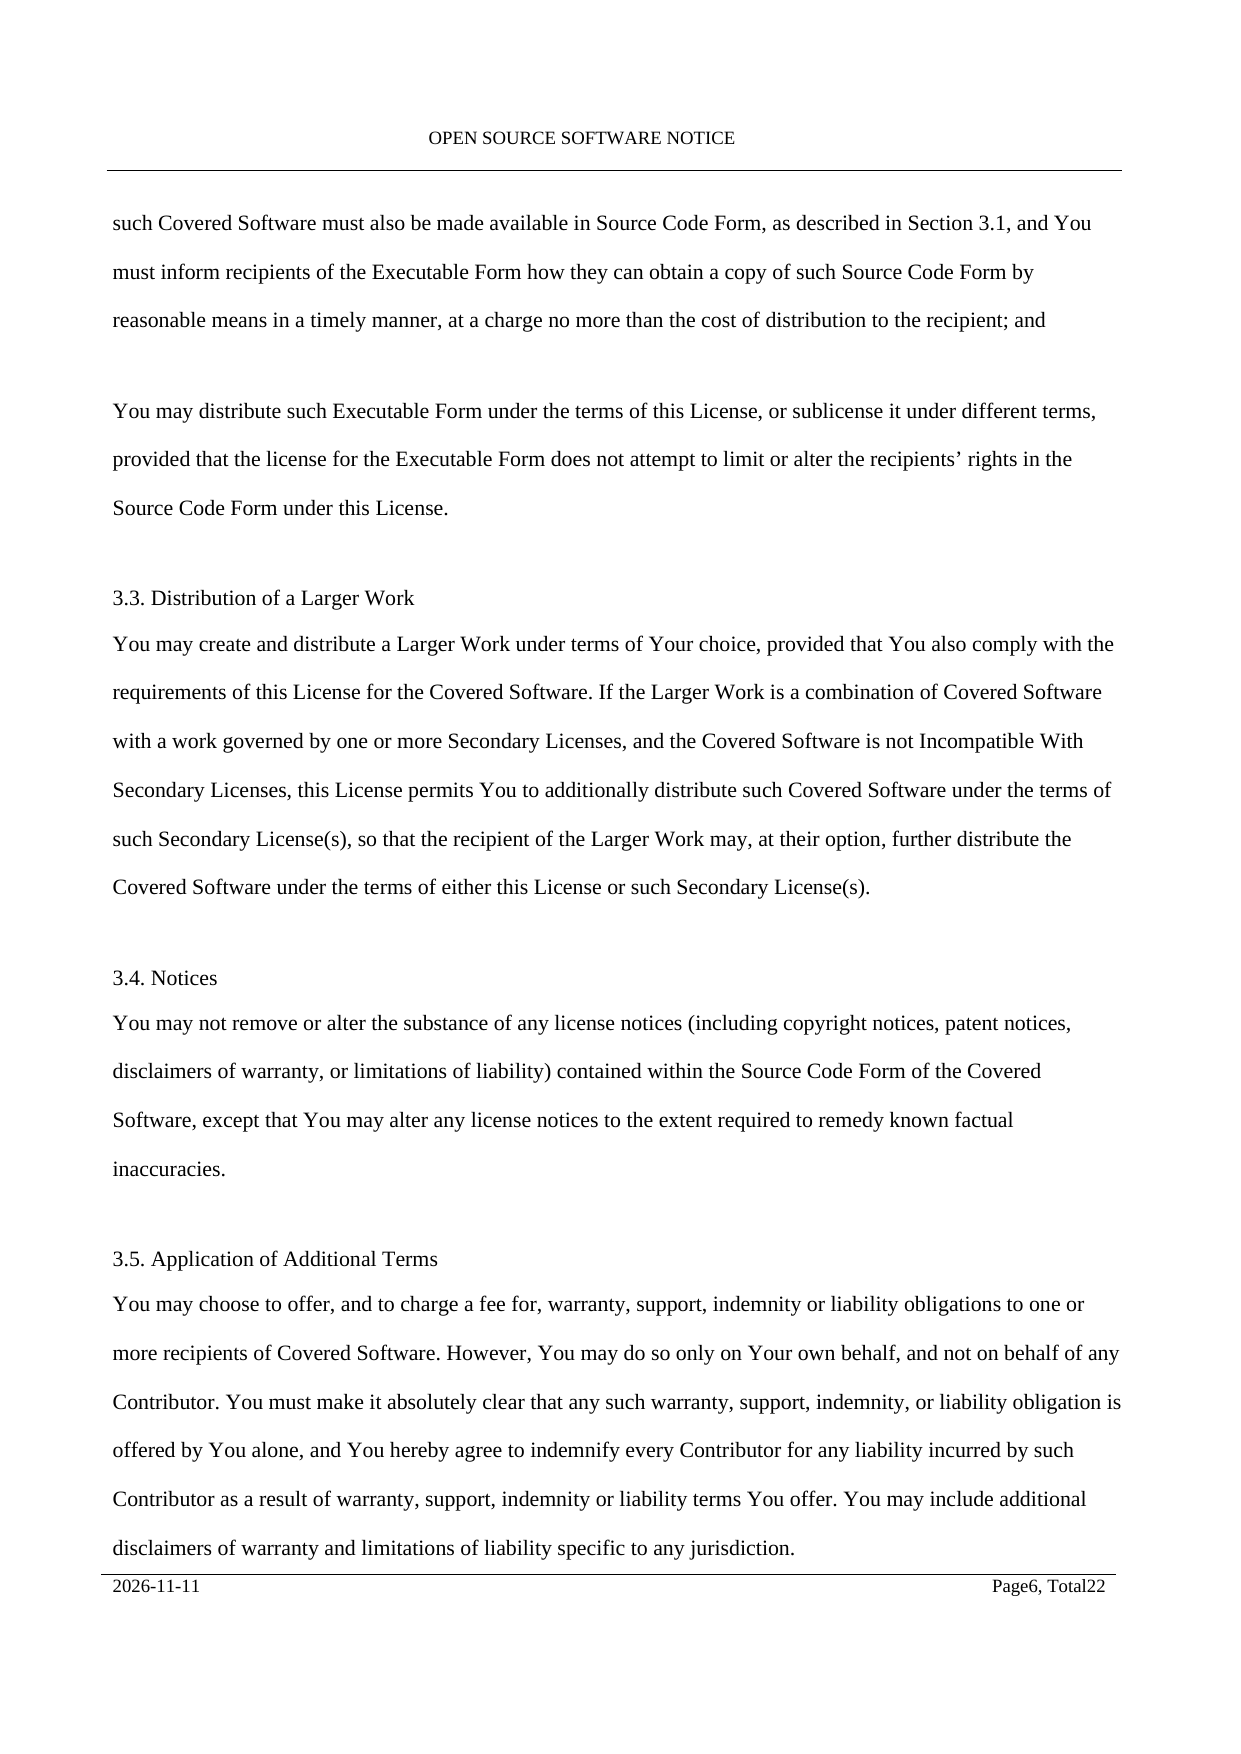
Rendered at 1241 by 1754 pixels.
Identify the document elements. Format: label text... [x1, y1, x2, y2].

text 3.4. Notices [112, 961, 1128, 993]
text You may not remove or alter the substance of any license notices (including copyright notices, patent notices, disclaimers of warranty, or limitations of liability) contained within the Source Code Form of the Covered Software, except that You may alter any license notices to the extent required to remedy known factual inaccuracies. [112, 1006, 1128, 1185]
text 3.5. Application of Additional Terms [112, 1242, 1128, 1275]
text 3.3. Distribution of a Larger Work [112, 582, 1128, 614]
text You may create and distribute a Larger Work under terms of Your choice, provided that You also comply with the requirements of this License for the Covered Software. If the Larger Work is a combination of Covered Software with a work governed by one or more Secondary Licenses, and the Covered Software is not Incompatible With Secondary Licenses, this License permits You to additionally distribute such Covered Software under the terms of such Secondary License(s), so that the recipient of the Larger Work may, at their option, further distribute the Covered Software under the terms of either this License or such Secondary License(s). [112, 627, 1128, 903]
text such Covered Software must also be made available in Source Code Form, as described in Section 3.1, and You must inform recipients of the Executable Form how they can obtain a copy of such Source Code Form by reasonable means in a timely manner, at a charge no more than the cost of distribution to the recipient; and [112, 206, 1128, 336]
text You may choose to offer, and to charge a fee for, warranty, support, indemnity or liability obligations to one or more recipients of Covered Software. However, You may do so only on Your own behalf, and not on behalf of any Contributor. You must make it absolutely clear that any such warranty, support, indemnity, or liability obligation is offered by You alone, and You hereby agree to indemnify every Contributor for any liability incurred by such Contributor as a result of warranty, support, indemnity or liability terms You offer. You may include additional disclaimers of warranty and limitations of liability specific to any jurisdiction. [112, 1287, 1128, 1564]
text You may distribute such Executable Form under the terms of this License, or sublicense it under different terms, provided that the license for the Executable Form does not attempt to limit or alter the recipients’ rights in the Source Code Form under this License. [112, 394, 1128, 524]
